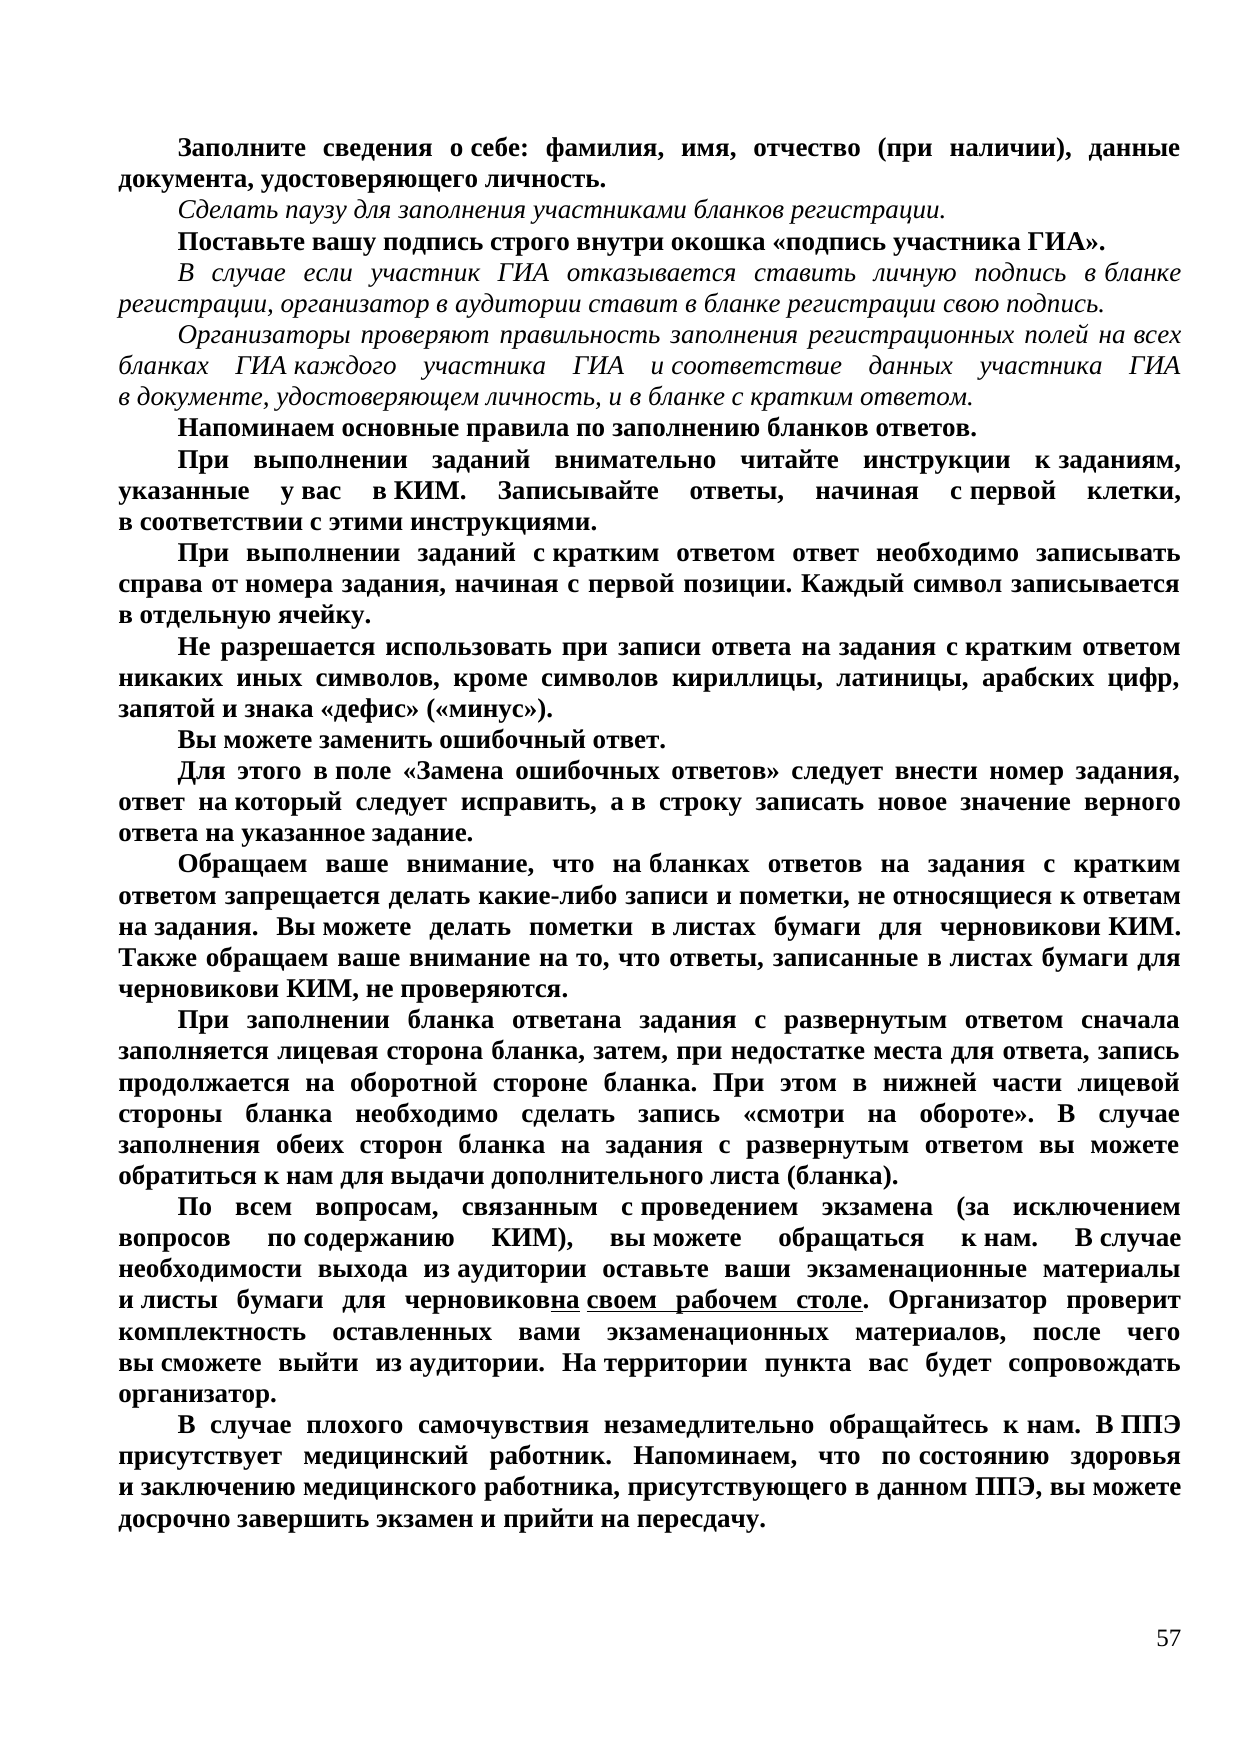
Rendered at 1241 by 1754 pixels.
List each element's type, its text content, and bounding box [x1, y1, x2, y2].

text Обращаем ваше внимание, что на бланках ответов на задания с кратким ответом запрещается делать какие-либо записи и пометки, не относящиеся к ответам на задания. Вы можете делать пометки в листах бумаги для черновикови КИМ. Также обращаем ваше внимание на то, что ответы, записанные в листах бумаги для черновикови КИМ, не проверяются. [118, 848, 1181, 1003]
text Напоминаем основные правила по заполнению бланков ответов. [118, 412, 1181, 443]
text В случае если участник ГИА отказывается ставить личную подпись в бланке регистрации, организатор в аудитории ставит в бланке регистрации свою подпись. [118, 256, 1181, 318]
text Не разрешается использовать при записи ответа на задания с кратким ответом никаких иных символов, кроме символов кириллицы, латиницы, арабских цифр, запятой и знака «дефис» («минус»). [118, 629, 1181, 723]
text При выполнении заданий с кратким ответом ответ необходимо записывать справа от номера задания, начиная с первой позиции. Каждый символ записывается в отдельную ячейку. [118, 536, 1181, 629]
text Поставьте вашу подпись строго внутри окошка «подпись участника ГИА». [118, 225, 1181, 256]
text Заполните сведения о себе: фамилия, имя, отчество (при наличии), данные документа, удостоверяющего личность. [118, 131, 1181, 193]
text Сделать паузу для заполнения участниками бланков регистрации. [118, 193, 1181, 225]
text В случае плохого самочувствия незамедлительно обращайтесь к нам. В ППЭ присутствует медицинский работник. Напоминаем, что по состоянию здоровья и заключению медицинского работника, присутствующего в данном ППЭ, вы можете досрочно завершить экзамен и прийти на пересдачу. [118, 1408, 1181, 1533]
text По всем вопросам, связанным с проведением экзамена (за исключением вопросов по содержанию КИМ), вы можете обращаться к нам. В случае необходимости выхода из аудитории оставьте ваши экзаменационные материалы и листы бумаги для черновиковна своем рабочем столе. Организатор проверит комплектность оставленных вами экзаменационных материалов, после чего вы сможете выйти из аудитории. На территории пункта вас будет сопровождать организатор. [118, 1190, 1181, 1408]
text При заполнении бланка ответана задания с развернутым ответом сначала заполняется лицевая сторона бланка, затем, при недостатке места для ответа, запись продолжается на оборотной стороне бланка. При этом в нижней части лицевой стороны бланка необходимо сделать запись «смотри на обороте». В случае заполнения обеих сторон бланка на задания с развернутым ответом вы можете обратиться к нам для выдачи дополнительного листа (бланка). [118, 1003, 1181, 1190]
text Организаторы проверяют правильность заполнения регистрационных полей на всех бланках ГИА каждого участника ГИА и соответствие данных участника ГИА в документе, удостоверяющем личность, и в бланке с кратким ответом. [118, 318, 1181, 412]
text Для этого в поле «Замена ошибочных ответов» следует внести номер задания, ответ на который следует исправить, а в строку записать новое значение верного ответа на указанное задание. [118, 754, 1181, 848]
text При выполнении заданий внимательно читайте инструкции к заданиям, указанные у вас в КИМ. Записывайте ответы, начиная с первой клетки, в соответствии с этими инструкциями. [118, 443, 1181, 536]
text Вы можете заменить ошибочный ответ. [118, 723, 1181, 754]
